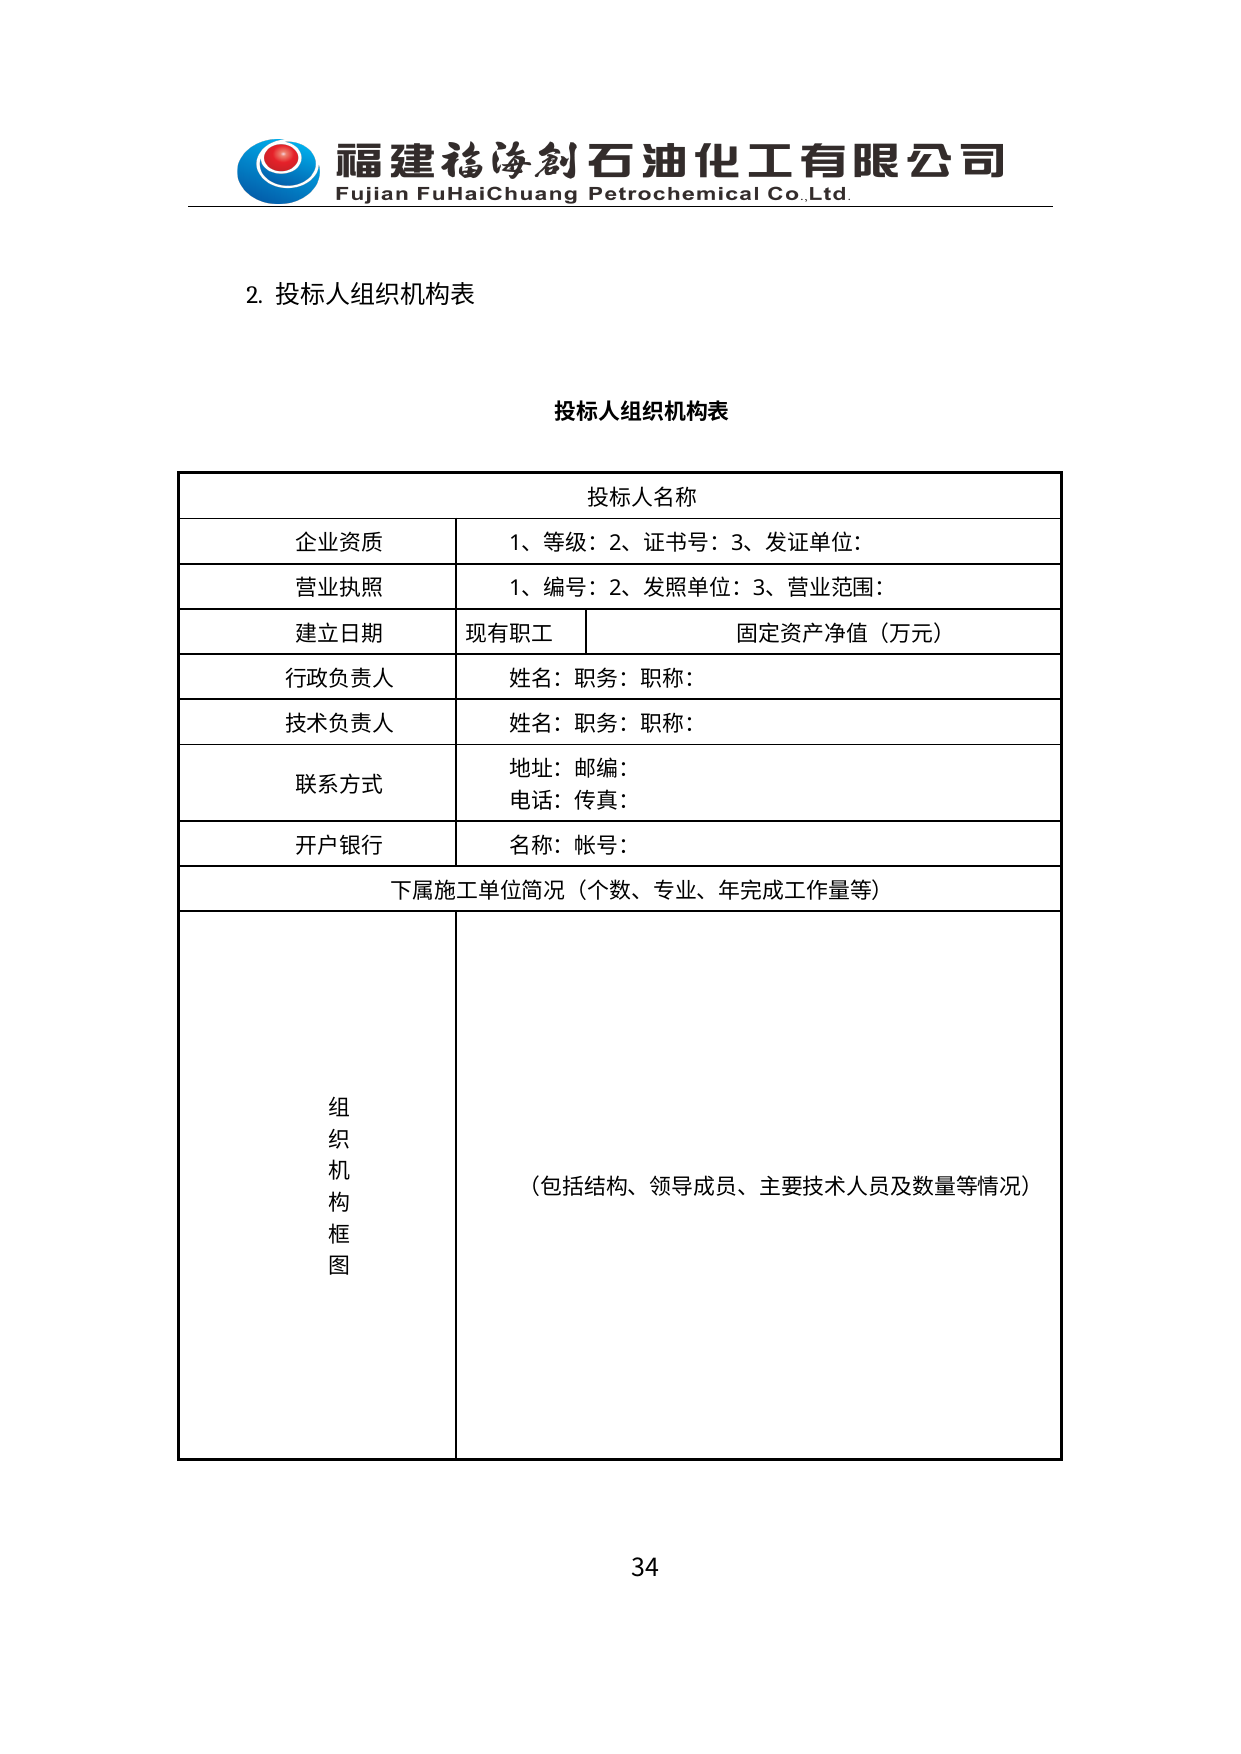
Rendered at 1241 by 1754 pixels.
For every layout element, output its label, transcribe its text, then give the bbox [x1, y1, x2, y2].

table_cell 姓名：职务：职称： [457, 700, 1060, 743]
picture [237, 139, 1003, 204]
table_cell 营业执照 [180, 565, 455, 608]
table_cell 技术负责人 [180, 700, 455, 743]
table_cell 1、等级：2、证书号：3、发证单位： [457, 519, 1060, 563]
table_cell 地址：邮编： 电话：传真： [457, 745, 1060, 820]
table_cell 开户银行 [180, 822, 455, 865]
table_cell 姓名：职务：职称： [457, 655, 1060, 698]
table_cell 现有职工 [457, 610, 585, 653]
table_cell 建立日期 [180, 610, 455, 653]
table_cell 组 织 机 构 框 图 [180, 912, 455, 1458]
table_cell 名称：帐号： [457, 822, 1060, 865]
table_cell 固定资产净值（万元） [587, 610, 1060, 653]
text 投标人组织机构表 [187, 394, 1053, 426]
table_cell （包括结构、领导成员、主要技术人员及数量等情况） [457, 912, 1060, 1458]
table_cell 下属施工单位简况（个数、专业、年完成工作量等） [180, 867, 1060, 910]
table_header 投标人名称 [180, 474, 1060, 518]
table_cell 联系方式 [180, 745, 455, 820]
title 投标人组织机构表 [246, 260, 1053, 325]
table_cell 企业资质 [180, 519, 455, 563]
table_cell 1、编号：2、发照单位：3、营业范围： [457, 565, 1060, 608]
table_cell 行政负责人 [180, 655, 455, 698]
